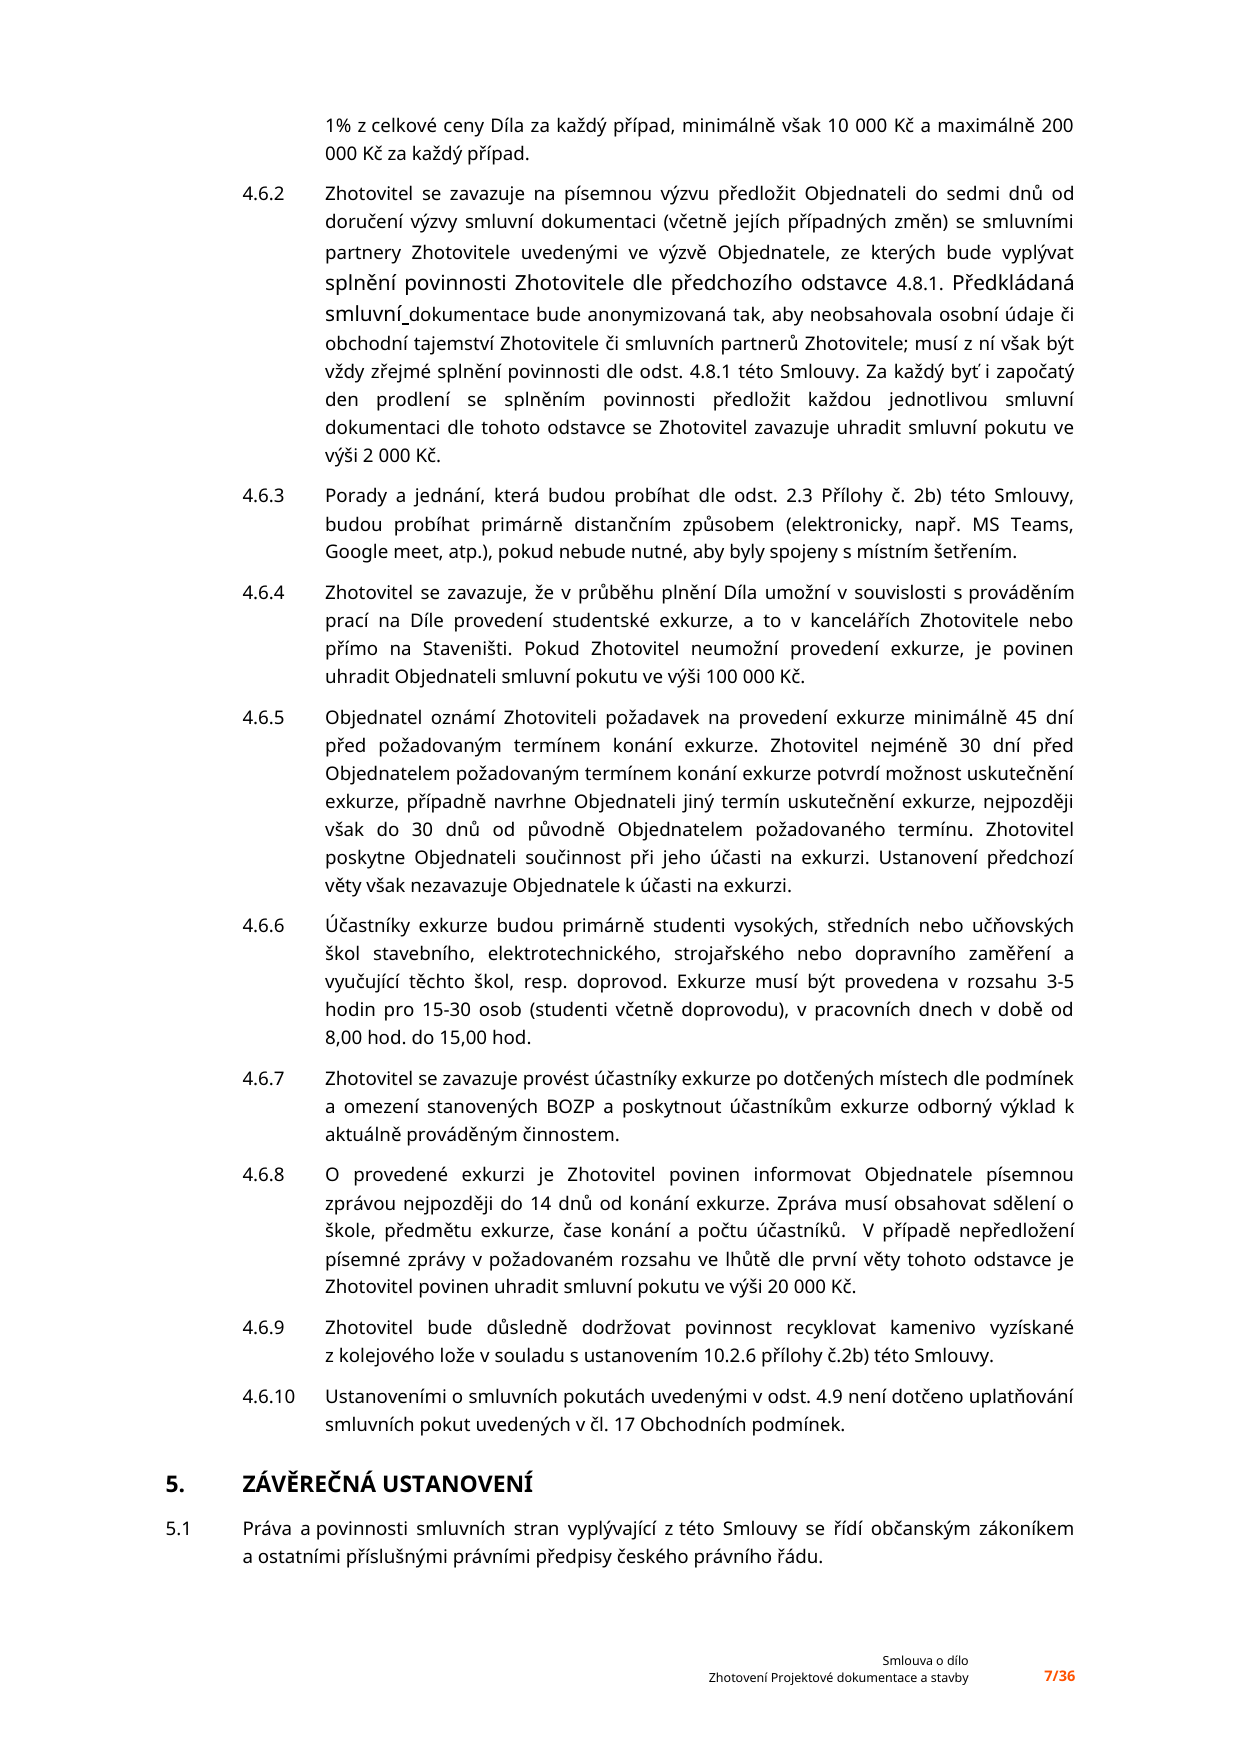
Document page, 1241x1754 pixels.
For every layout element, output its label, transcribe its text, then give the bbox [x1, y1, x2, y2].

list O provedené exkurzi je Zhotovitel povinen informovat Objednatele písemnou zprávou nejpozději do 14 dnů od konání exkurze. Zpráva musí obsahovat sdělení o škole, předmětu exkurze, čase konání a počtu účastníků. V případě nepředložení písemné zprávy v požadovaném rozsahu ve lhůtě dle první věty tohoto odstavce je Zhotovitel povinen uhradit smluvní pokutu ve výši 20 000 Kč. [242, 1162, 1075, 1299]
list Zhotovitel se zavazuje na písemnou výzvu předložit Objednateli do sedmi dnů od doručení výzvy smluvní dokumentaci (včetně jejích případných změn) se smluvními partnery Zhotovitele uvedenými ve výzvě Objednatele, ze kterých bude vyplývat splnění povinnosti Zhotovitele dle předchozího odstavce 4.8.1. Předkládaná smluvní dokumentace bude anonymizovaná tak, aby neobsahovala osobní údaje či obchodní tajemství Zhotovitele či smluvních partnerů Zhotovitele; musí z ní však být vždy zřejmé splnění povinnosti dle odst. 4.8.1 této Smlouvy. Za každý byť i započatý den prodlení se splněním povinnosti předložit každou jednotlivou smluvní dokumentaci dle tohoto odstavce se Zhotovitel zavazuje uhradit smluvní pokutu ve výši 2 000 Kč. [242, 181, 1075, 468]
text Práva a povinnosti smluvních stran vyplývající z této Smlouvy se řídí občanským zákoníkem a ostatními příslušnými právními předpisy českého právního řádu. [165, 1515, 1075, 1568]
list Zhotovitel se zavazuje provést účastníky exkurze po dotčených místech dle podmínek a omezení stanovených BOZP a poskytnout účastníkům exkurze odborný výklad k aktuálně prováděným činnostem. [242, 1065, 1075, 1147]
list Zhotovitel bude důsledně dodržovat povinnost recyklovat kamenivo vyzískané z kolejového lože v souladu s ustanovením 10.2.6 přílohy č.2b) této Smlouvy. [242, 1314, 1075, 1368]
text ZÁVĚREČNÁ USTANOVENÍ [165, 1468, 1075, 1499]
list Zhotovitel se zavazuje, že v průběhu plnění Díla umožní v souvislosti s prováděním prací na Díle provedení studentské exkurze, a to v kancelářích Zhotovitele nebo přímo na Staveništi. Pokud Zhotovitel neumožní provedení exkurze, je povinen uhradit Objednateli smluvní pokutu ve výši 100 000 Kč. [242, 579, 1075, 689]
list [242, 112, 1075, 166]
list Ustanoveními o smluvních pokutách uvedenými v odst. 4.9 není dotčeno uplatňování smluvních pokut uvedených v čl. 17 Obchodních podmínek. [242, 1383, 1075, 1436]
list Porady a jednání, která budou probíhat dle odst. 2.3 Přílohy č. 2b) této Smlouvy, budou probíhat primárně distančním způsobem (elektronicky, např. MS Teams, Google meet, atp.), pokud nebude nutné, aby byly spojeny s místním šetřením. [242, 483, 1075, 564]
list Objednatel oznámí Zhotoviteli požadavek na provedení exkurze minimálně 45 dní před požadovaným termínem konání exkurze. Zhotovitel nejméně 30 dní před Objednatelem požadovaným termínem konání exkurze potvrdí možnost uskutečnění exkurze, případně navrhne Objednateli jiný termín uskutečnění exkurze, nejpozději však do 30 dnů od původně Objednatelem požadovaného termínu. Zhotovitel poskytne Objednateli součinnost při jeho účasti na exkurzi. Ustanovení předchozí věty však nezavazuje Objednatele k účasti na exkurzi. [242, 704, 1075, 898]
list Účastníky exkurze budou primárně studenti vysokých, středních nebo učňovských škol stavebního, elektrotechnického, strojařského nebo dopravního zaměření a vyučující těchto škol, resp. doprovod. Exkurze musí být provedena v rozsahu 3-5 hodin pro 15-30 osob (studenti včetně doprovodu), v pracovních dnech v době od 8,00 hod. do 15,00 hod. [242, 913, 1075, 1050]
